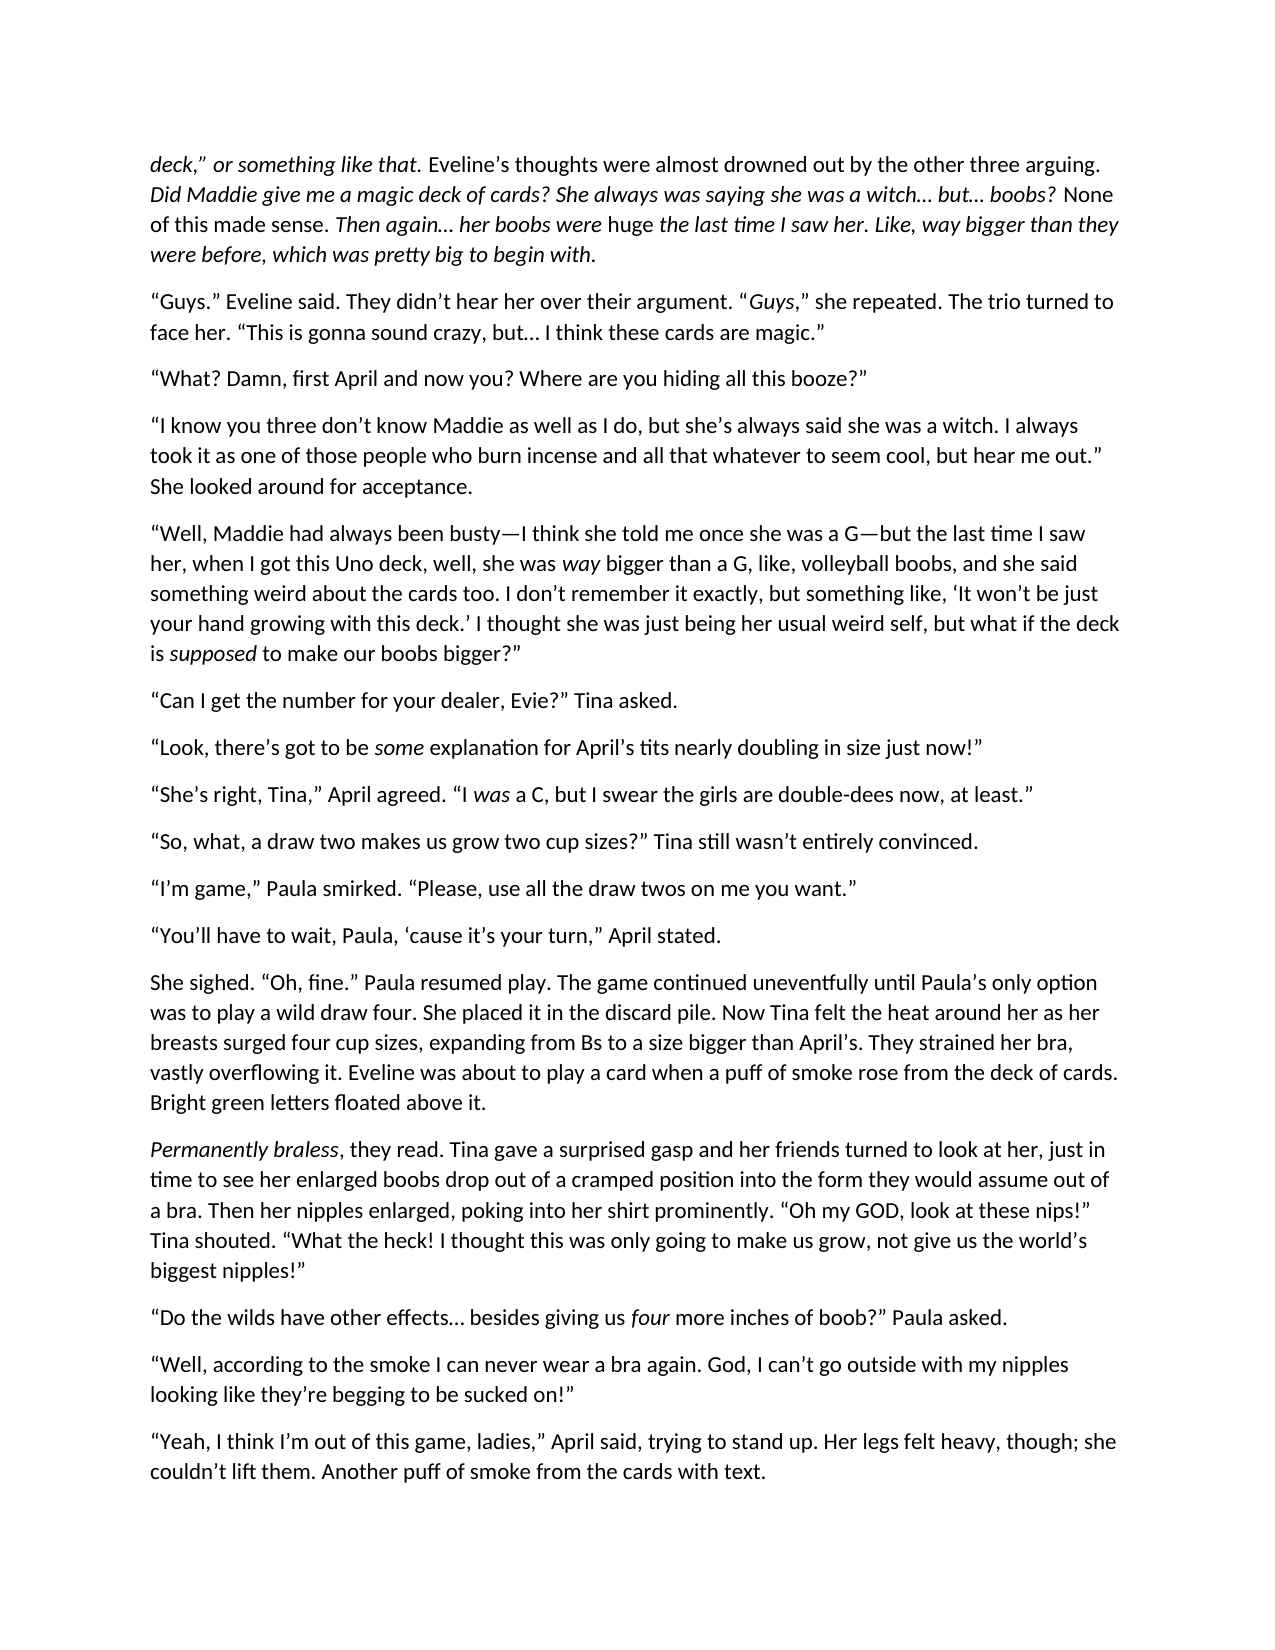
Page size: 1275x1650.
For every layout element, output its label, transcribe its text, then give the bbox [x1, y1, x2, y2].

text “Well, according to the smoke I can never wear a bra again. God, I can’t go outside with my nipples looking like they’re begging to be sucked on!” [150, 1350, 1125, 1408]
text “She’s right, Tina,” April agreed. “I was a C, but I swear the girls are double-dees now, at least.” [150, 780, 1125, 808]
text “You’ll have to wait, Paula, ‘cause it’s your turn,” April stated. [150, 921, 1125, 949]
text “I’m game,” Paula smirked. “Please, use all the draw twos on me you want.” [150, 874, 1125, 902]
text “Yeah, I think I’m out of this game, ladies,” April said, trying to stand up. Her legs felt heavy, though; she couldn’t lift them. Another puff of smoke from the cards with text. [150, 1427, 1125, 1485]
text “So, what, a draw two makes us grow two cup sizes?” Tina still wasn’t entirely convinced. [150, 827, 1125, 855]
text “Guys.” Eveline said. They didn’t hear her over their argument. “Guys,” she repeated. The trio turned to face her. “This is gonna sound crazy, but… I think these cards are magic.” [150, 287, 1125, 346]
text “Do the wilds have other effects… besides giving us four more inches of boob?” Paula asked. [150, 1303, 1125, 1331]
text “I know you three don’t know Maddie as well as I do, but she’s always said she was a witch. I always took it as one of those people who burn incense and all that whatever to seem cool, but hear me out.” She looked around for acceptance. [150, 411, 1125, 500]
text “What? Damn, first April and now you? Where are you hiding all this booze?” [150, 364, 1125, 393]
text Permanently braless, they read. Tina gave a surprised gasp and her friends turned to look at her, just in time to see her enlarged boobs drop out of a cramped position into the form they would assume out of a bra. Then her nipples enlarged, poking into her shirt prominently. “Oh my GOD, look at these nips!” Tina shouted. “What the heck! I thought this was only going to make us grow, not give us the world’s biggest nipples!” [150, 1135, 1125, 1284]
text She sighed. “Oh, fine.” Paula resumed play. The game continued uneventfully until Paula’s only option was to play a wild draw four. She placed it in the discard pile. Now Tina felt the heat around her as her breasts surged four cup sizes, expanding from Bs to a size bigger than April’s. They strained her bra, vastly overflowing it. Eveline was about to play a card when a puff of smoke rose from the deck of cards. Bright green letters floated above it. [150, 968, 1125, 1117]
text “Can I get the number for your dealer, Evie?” Tina asked. [150, 686, 1125, 714]
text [150, 150, 1125, 269]
text “Look, there’s got to be some explanation for April’s tits nearly doubling in size just now!” [150, 733, 1125, 761]
text “Well, Maddie had always been busty—I think she told me once she was a G—but the last time I saw her, when I got this Uno deck, well, she was way bigger than a G, like, volleyball boobs, and she said something weird about the cards too. I don’t remember it exactly, but something like, ‘It won’t be just your hand growing with this deck.’ I thought she was just being her usual weird self, but what if the deck is supposed to make our boobs bigger?” [150, 519, 1125, 668]
